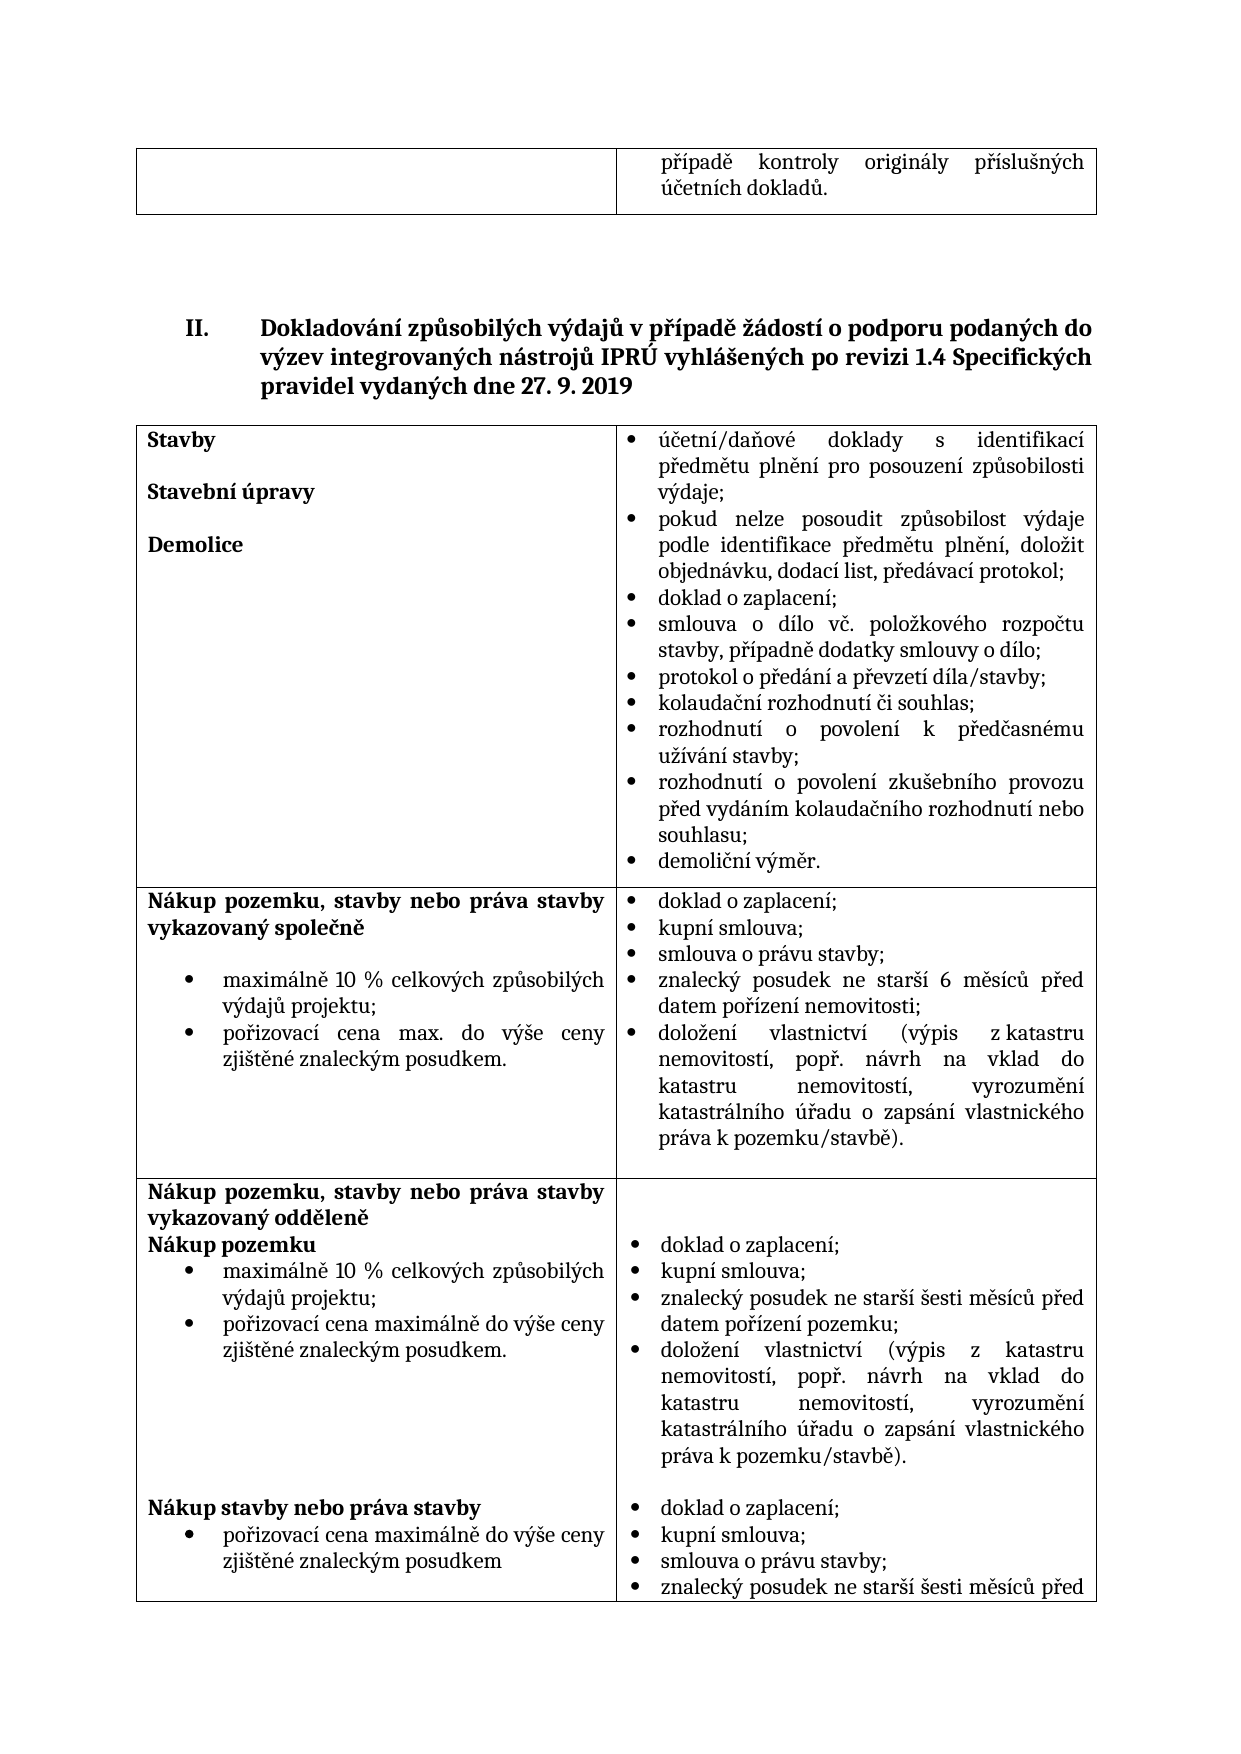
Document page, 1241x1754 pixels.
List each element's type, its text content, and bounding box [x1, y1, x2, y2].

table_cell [617, 1179, 1096, 1601]
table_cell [137, 149, 616, 214]
table_header Stavby Stavební úpravy Demolice [137, 426, 616, 887]
table_cell doklad o zaplacení; kupní smlouva; smlouva o právu stavby; znalecký posudek ne starší 6 měsíců před datem pořízení nemovitosti; doložení vlastnictví (výpis z katastru nemovitostí, popř. návrh na vklad do katastru nemovitostí, vyrozumění katastrálního úřadu o zapsání vlastnického práva k pozemku/stavbě). [617, 888, 1096, 1178]
table_cell Nákup pozemku, stavby nebo práva stavby vykazovaný společně maximálně 10 % celkových způsobilých výdajů projektu; pořizovací cena max. do výše ceny zjištěné znaleckým posudkem. [137, 888, 616, 1178]
table_header účetní/daňové doklady s identifikací předmětu plnění pro posouzení způsobilosti výdaje; pokud nelze posoudit způsobilost výdaje podle identifikace předmětu plnění, doložit objednávku, dodací list, předávací protokol; doklad o zaplacení; smlouva o dílo vč. položkového rozpočtu stavby, případně dodatky smlouvy o dílo; protokol o předání a převzetí díla/stavby; kolaudační rozhodnutí či souhlas; rozhodnutí o povolení k předčasnému užívání stavby; rozhodnutí o povolení zkušebního provozu před vydáním kolaudačního rozhodnutí nebo souhlasu; demoliční výměr. [617, 426, 1096, 887]
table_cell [617, 149, 1096, 214]
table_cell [137, 1179, 616, 1601]
subtitle Dokladování způsobilých výdajů v případě žádostí o podporu podaných do výzev integrovaných nástrojů IPRÚ vyhlášených po revizi 1.4 Specifických pravidel vydaných dne 27. 9. 2019 [185, 314, 1093, 400]
